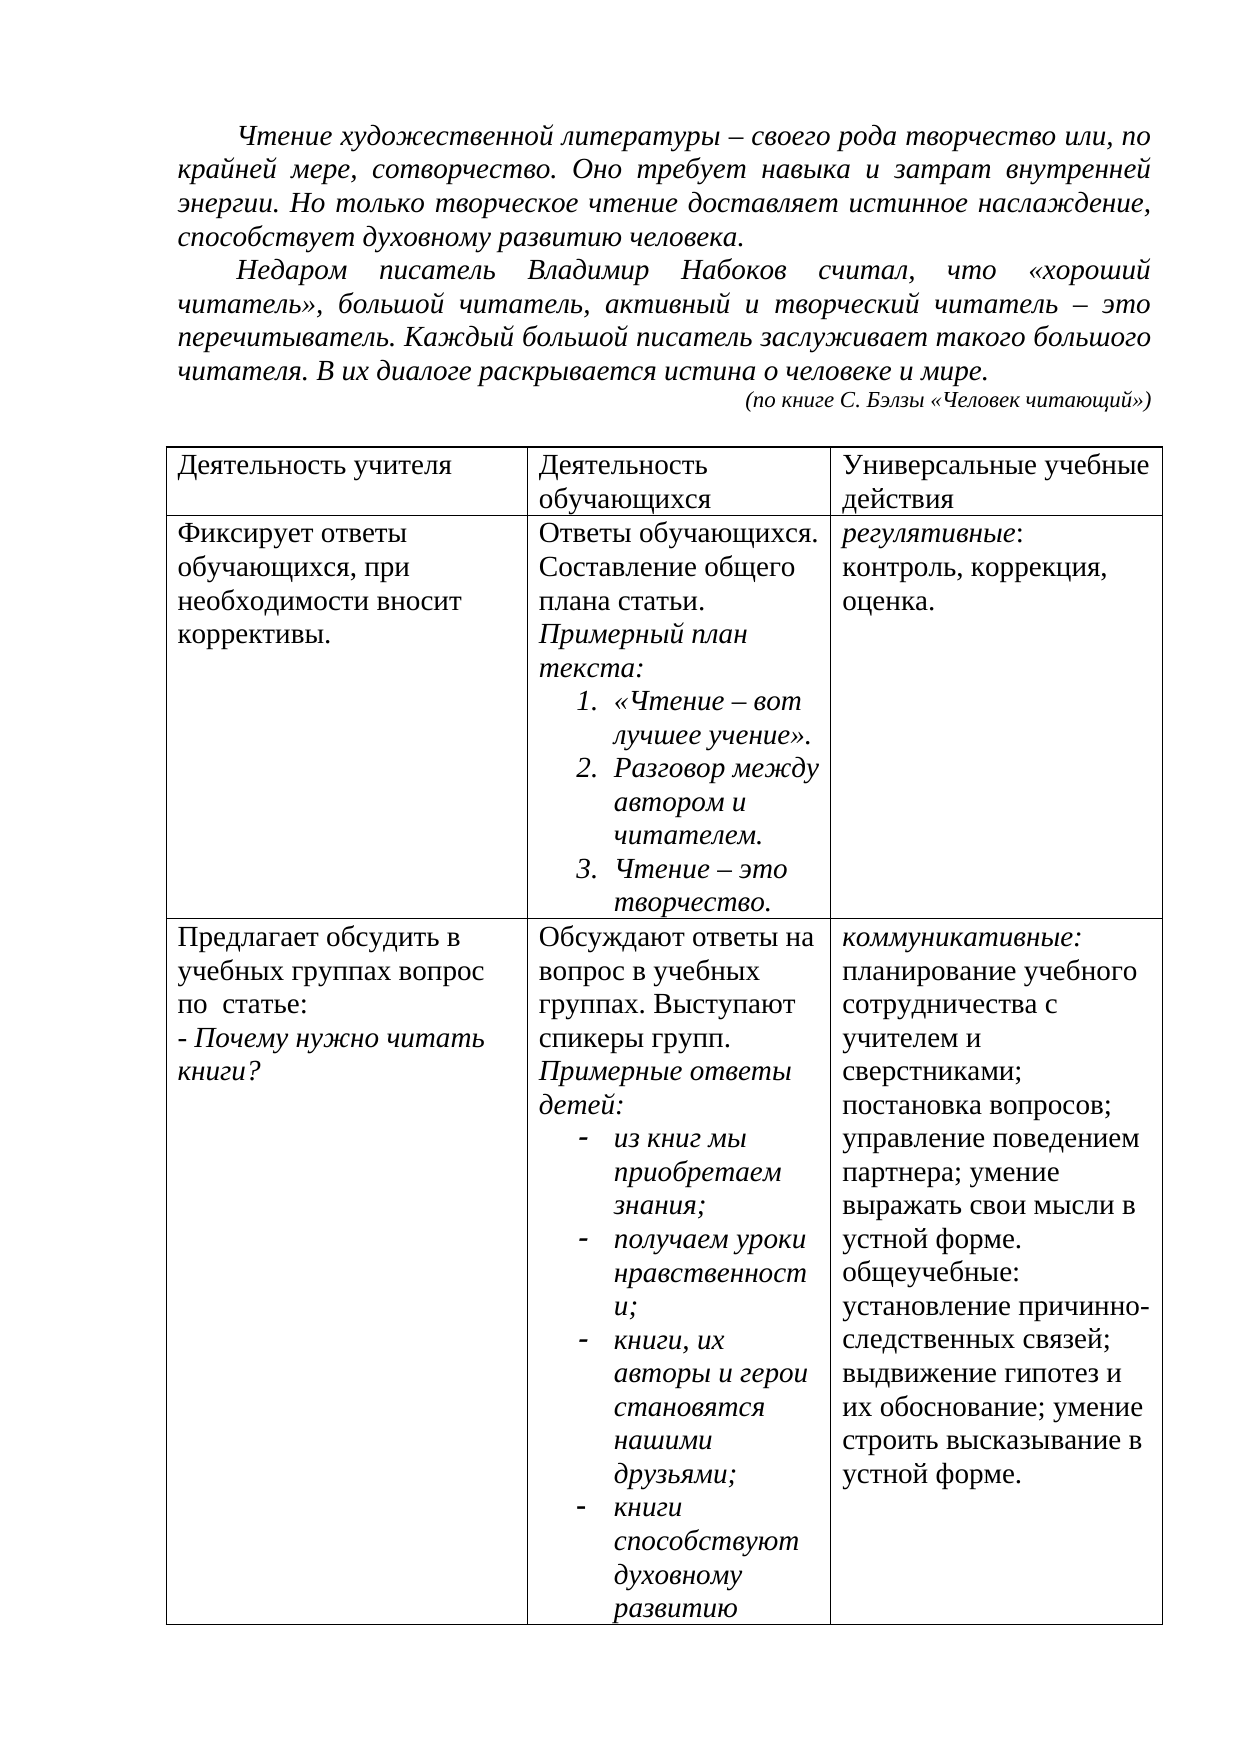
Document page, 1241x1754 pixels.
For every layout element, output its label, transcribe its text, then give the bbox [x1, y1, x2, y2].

table_header Деятельность обучающихся [528, 448, 830, 514]
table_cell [528, 919, 830, 1624]
table_header Деятельность учителя [167, 448, 527, 514]
table_cell Ответы обучающихся. Составление общего плана статьи. Примерный план текста: «Чтение – вот лучшее учение». Разговор между автором и читателем. Чтение – это творчество. [528, 516, 830, 918]
table_cell регулятивные: контроль, коррекция, оценка. [831, 516, 1162, 918]
text (по книге С. Бэлзы «Человек читающий») [177, 386, 1152, 413]
table_header Универсальные учебные действия [831, 448, 1162, 514]
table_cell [831, 919, 1162, 1624]
table_cell Фиксирует ответы обучающихся, при необходимости вносит коррективы. [167, 516, 527, 918]
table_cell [167, 919, 527, 1624]
text Недаром писатель Владимир Набоков считал, что «хороший читатель», большой читатель, активный и творческий читатель – это перечитыватель. Каждый большой писатель заслуживает такого большого читателя. В их диалоге раскрывается истина о человеке и мире. [177, 252, 1152, 386]
text Чтение художественной литературы – своего рода творчество или, по крайней мере, сотворчество. Оно требует навыка и затрат внутренней энергии. Но только творческое чтение доставляет истинное наслаждение, способствует духовному развитию человека. [177, 118, 1152, 252]
